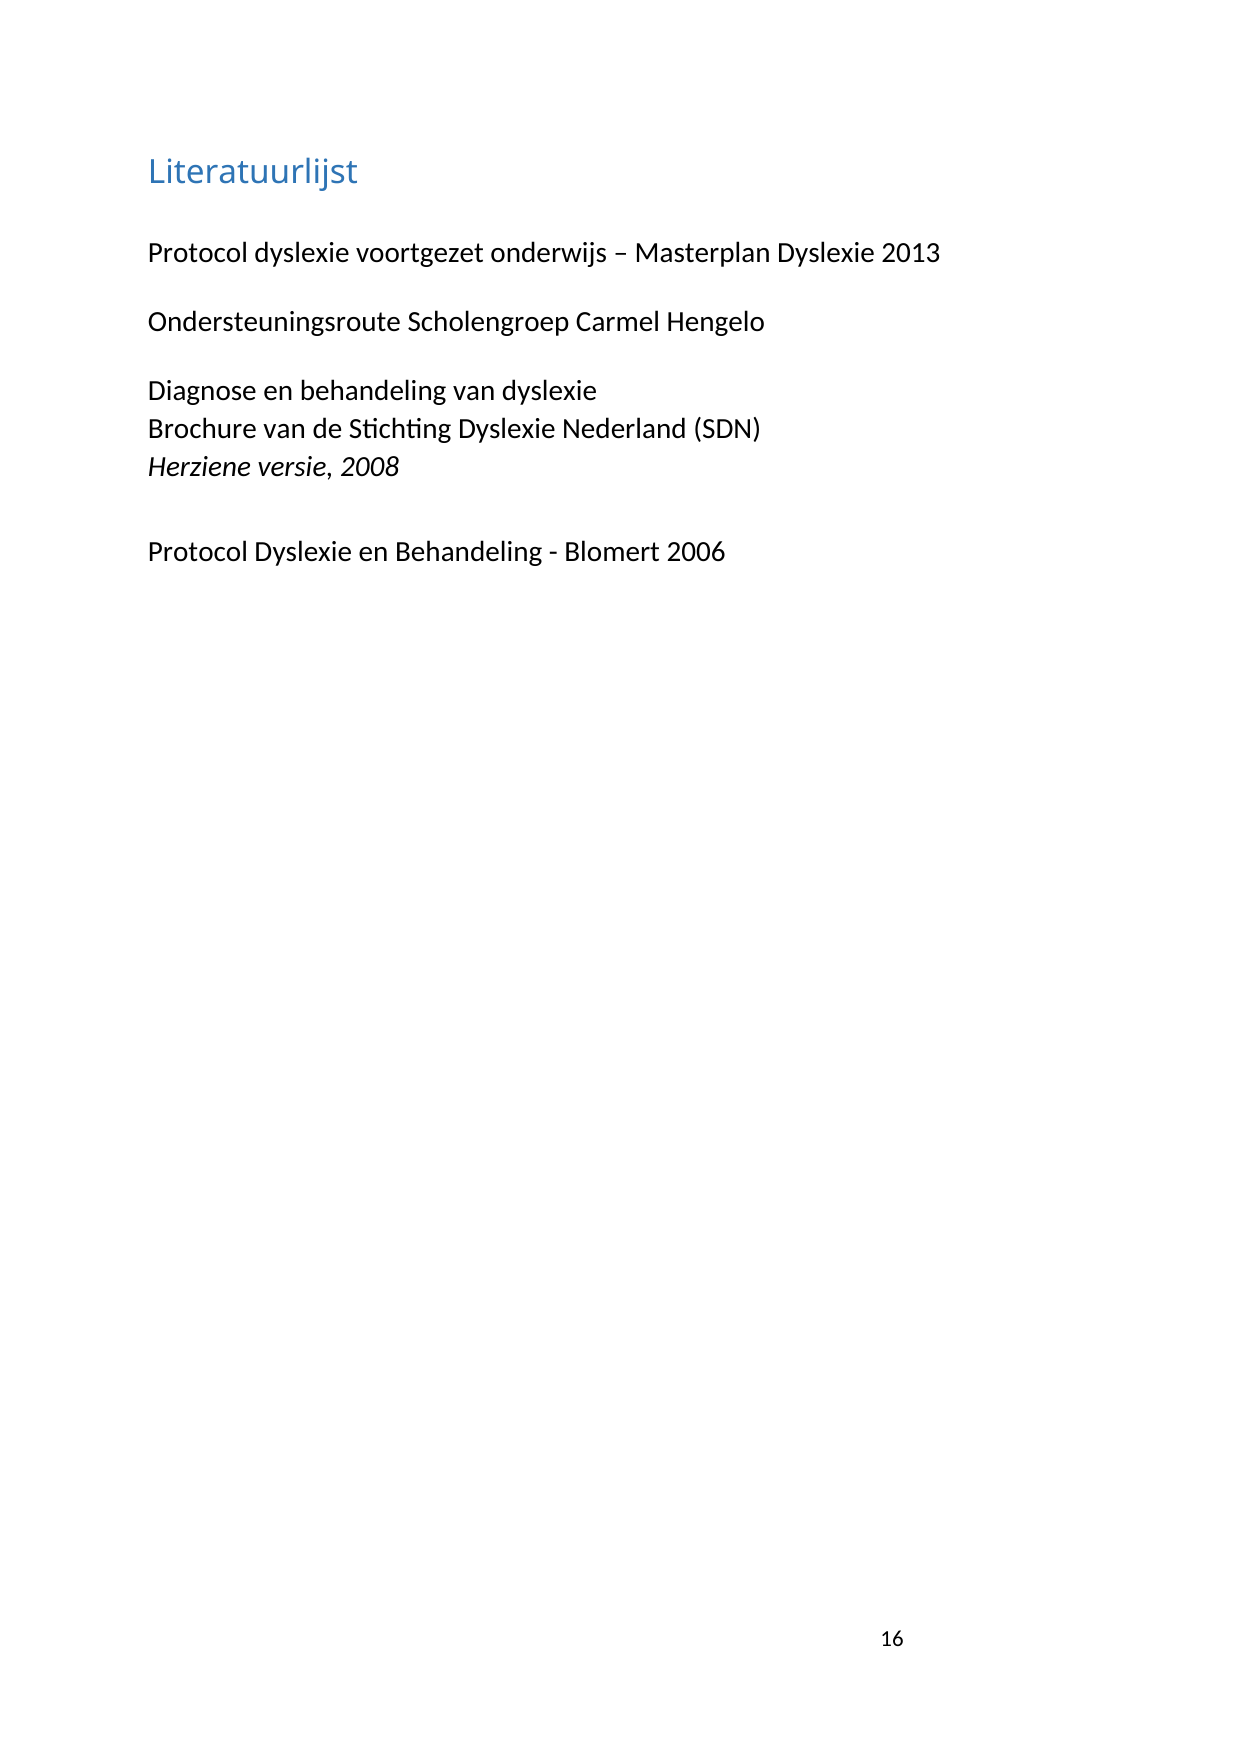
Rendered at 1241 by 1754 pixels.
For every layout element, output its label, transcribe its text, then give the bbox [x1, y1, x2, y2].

text Protocol Dyslexie en Behandeling - Blomert 2006 [148, 533, 1093, 569]
text Literatuurlijst Protocol dyslexie voortgezet onderwijs – Masterplan Dyslexie 2013 Ondersteuningsroute Scholengroep Carmel Hengelo Diagnose en behandeling van dyslexie Brochure van de Stichting Dyslexie Nederland (SDN) Herziene versie, 2008 [148, 148, 1093, 514]
